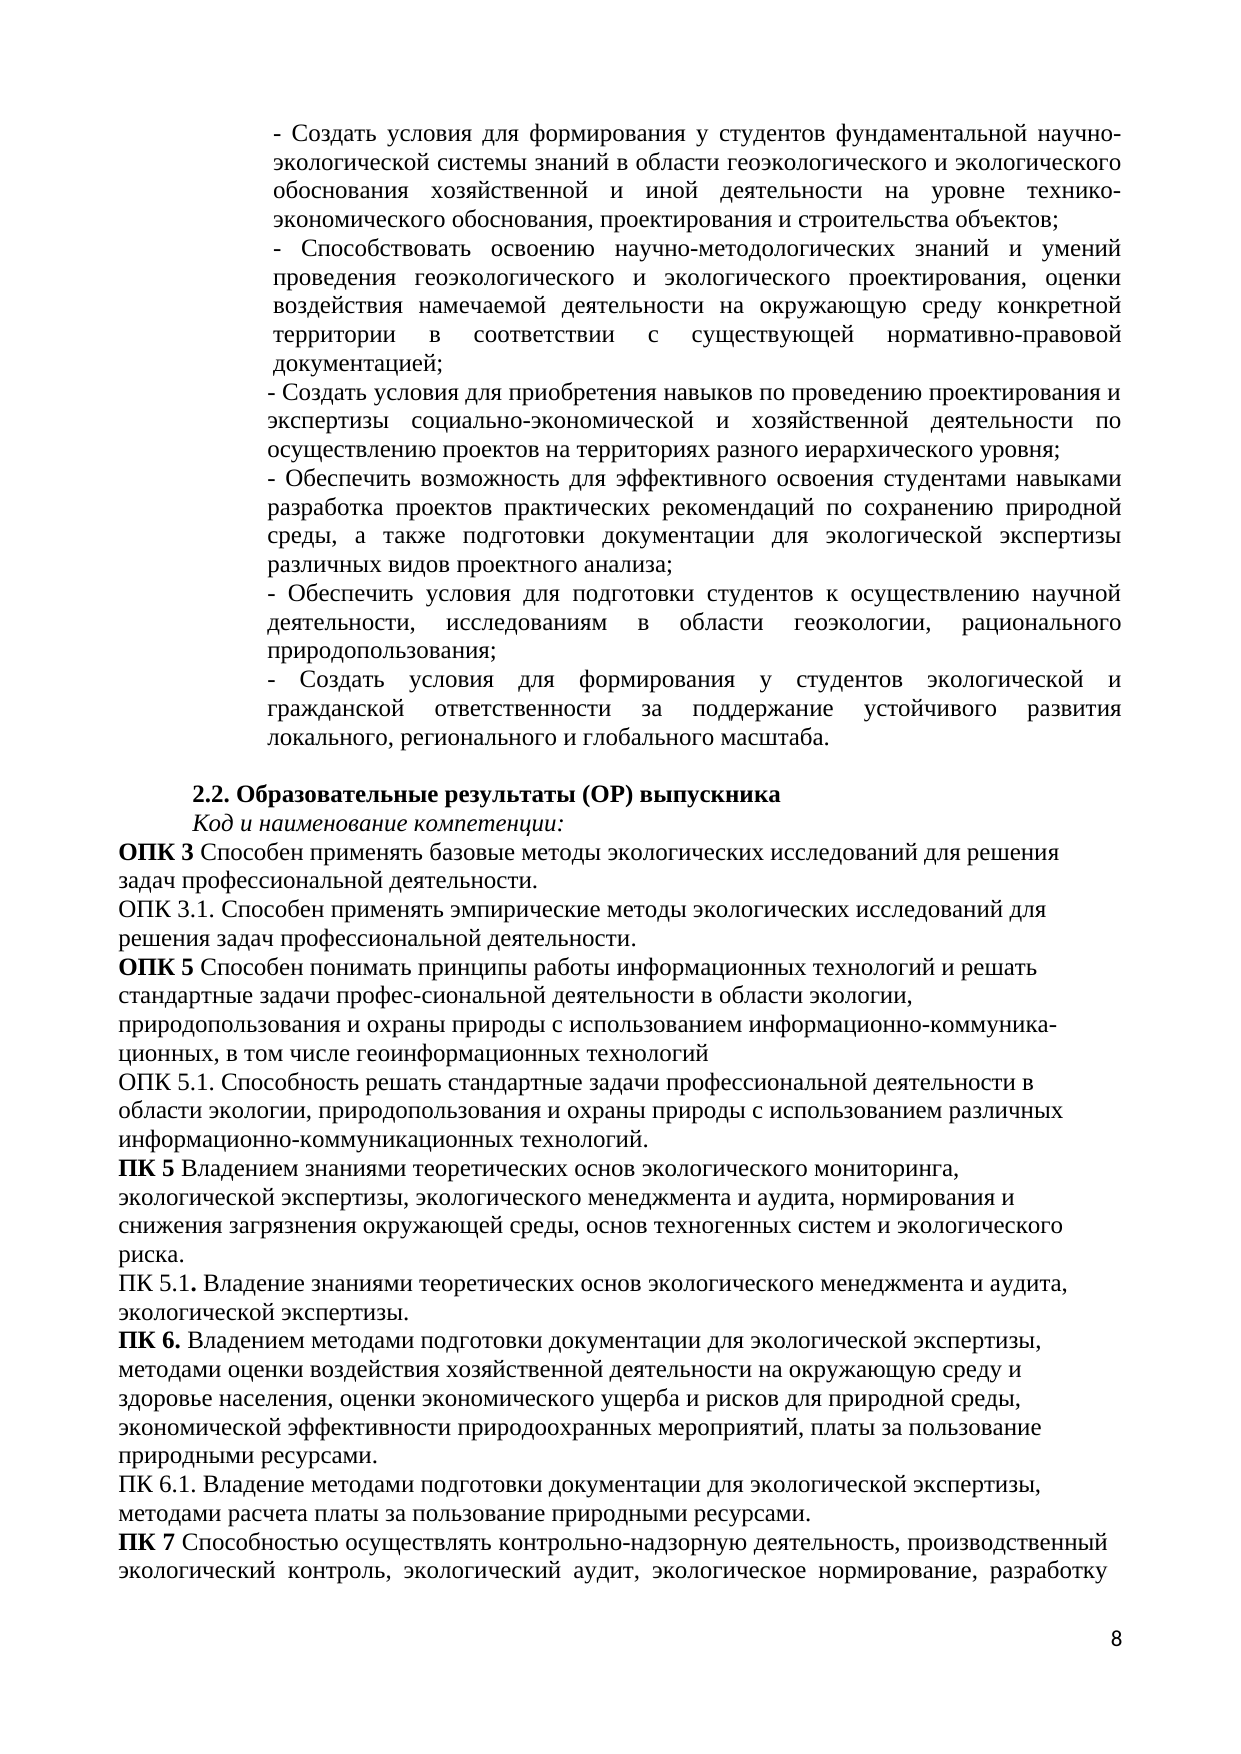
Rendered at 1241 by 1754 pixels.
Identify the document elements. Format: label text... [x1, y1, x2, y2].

text ОПК 5.1. Способность решать стандартные задачи профессиональной деятельности в области экологии, природопользования и охраны природы с использованием различных информационно-коммуникационных технологий. [118, 1067, 1122, 1153]
text 2.2. Образовательные результаты (ОР) выпускника [118, 779, 1108, 808]
text - Способствовать освоению научно-методологических знаний и умений проведения геоэкологического и экологического проектирования, оценки воздействия намечаемой деятельности на окружающую среду конкретной территории в соответствии с существующей нормативно-правовой документацией; [273, 233, 1122, 377]
text ПК 6. Владением методами подготовки документации для экологической экспертизы, методами оценки воздействия хозяйственной деятельности на окружающую среду и здоровье населения, оценки экономического ущерба и рисков для природной среды, экономической эффективности природоохранных мероприятий, платы за пользование природными ресурсами. [118, 1326, 1122, 1469]
text - Создать условия для формирования у студентов экологической и гражданской ответственности за поддержание устойчивого развития локального, регионального и глобального масштаба. [267, 664, 1122, 751]
text - Обеспечить условия для подготовки студентов к осуществлению научной деятельности, исследованиям в области геоэкологии, рационального природопользования; [267, 578, 1122, 664]
text - Создать условия для формирования у студентов фундаментальной научно-экологической системы знаний в области геоэкологического и экологического обоснования хозяйственной и иной деятельности на уровне технико-экономического обоснования, проектирования и строительства объектов; [273, 118, 1122, 233]
text Код и наименование компетенции: [118, 808, 1108, 837]
text ОПК 3.1. Способен применять эмпирические методы экологических исследований для решения задач профессиональной деятельности. [118, 894, 1122, 952]
text - Создать условия для приобретения навыков по проведению проектирования и экспертизы социально-экономической и хозяйственной деятельности по осуществлению проектов на территориях разного иерархического уровня; [267, 377, 1122, 463]
text - Обеспечить возможность для эффективного освоения студентами навыками разработка проектов практических рекомендаций по сохранению природной среды, а также подготовки документации для экологической экспертизы различных видов проектного анализа; [267, 463, 1122, 578]
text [118, 1527, 1108, 1584]
text ПК 5 Владением знаниями теоретических основ экологического мониторинга, экологической экспертизы, экологического менеджмента и аудита, нормирования и снижения загрязнения окружающей среды, основ техногенных систем и экологического риска. [118, 1153, 1122, 1268]
text ОПК 3 Способен применять базовые методы экологических исследований для решения задач профессиональной деятельности. [118, 837, 1122, 894]
text ПК 5.1. Владение знаниями теоретических основ экологического менеджмента и аудита, экологической экспертизы. [118, 1268, 1122, 1326]
text ПК 6.1. Владение методами подготовки документации для экологической экспертизы, методами расчета платы за пользование природными ресурсами. [118, 1469, 1122, 1527]
text ОПК 5 Способен понимать принципы работы информационных технологий и решать стандартные задачи профес-сиональной деятельности в области экологии, природопользования и охраны природы с использованием информационно-коммуника-ционных, в том числе геоинформационных технологий [118, 952, 1122, 1067]
